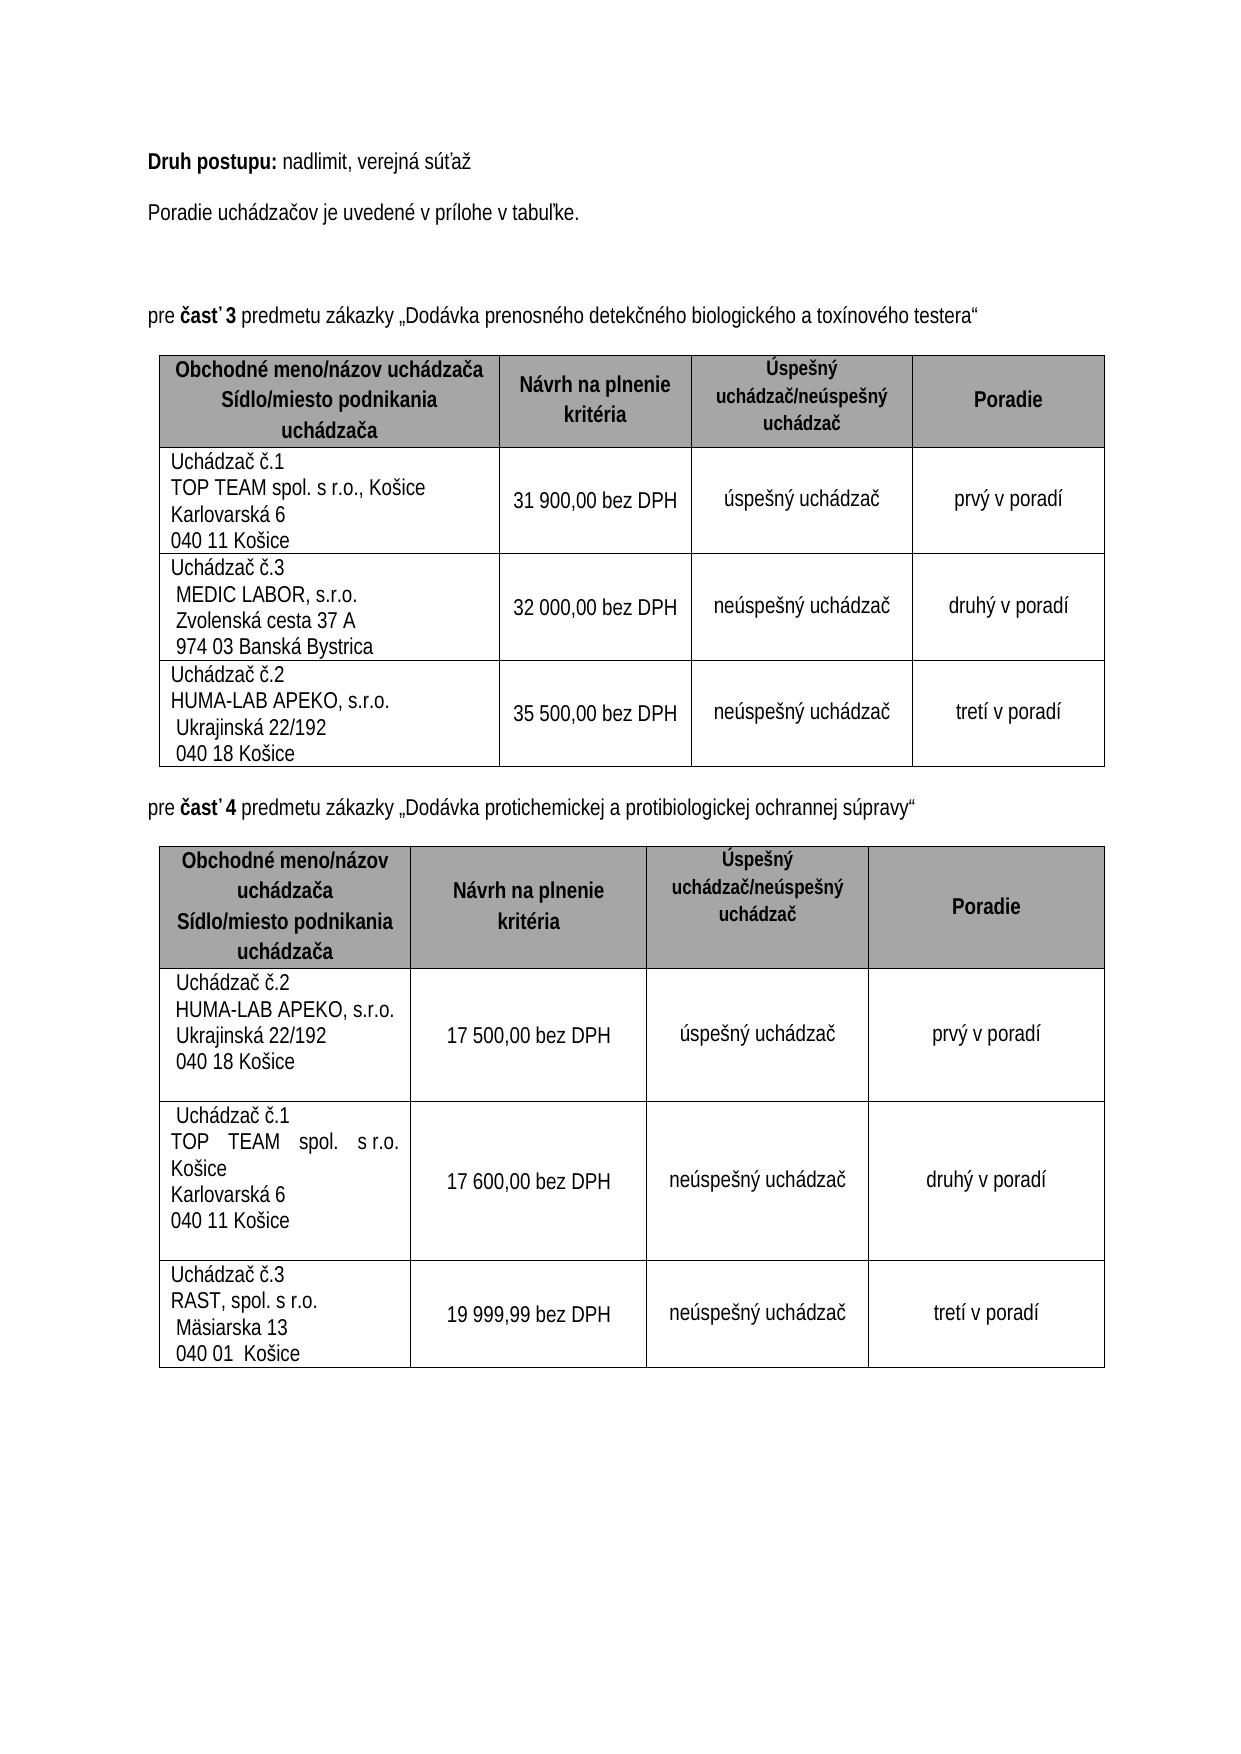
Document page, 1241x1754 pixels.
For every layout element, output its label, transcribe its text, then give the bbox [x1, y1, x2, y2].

table_header Poradie [913, 356, 1104, 447]
table_cell úspešný uchádzač [692, 448, 912, 553]
table_header Poradie [869, 847, 1104, 968]
table_cell neúspešný uchádzač [647, 1261, 868, 1367]
text Druh postupu: nadlimit, verejná súťaž [148, 148, 1093, 174]
table_cell 17 500,00 bez DPH [411, 969, 646, 1101]
table_cell Uchádzač č.2 HUMA-LAB APEKO, s.r.o. Ukrajinská 22/192 040 18 Košice [160, 661, 499, 766]
text Poradie uchádzačov je uvedené v prílohe v tabuľke. [148, 199, 1093, 225]
table_cell tretí v poradí [869, 1261, 1104, 1367]
table_cell Uchádzač č.3 MEDIC LABOR, s.r.o. Zvolenská cesta 37 A 974 03 Banská Bystrica [160, 554, 499, 660]
table_cell prvý v poradí [869, 969, 1104, 1101]
table_header Obchodné meno/názov uchádzača Sídlo/miesto podnikania uchádzača [160, 356, 499, 447]
text pre časť 3 predmetu zákazky „Dodávka prenosného detekčného biologického a toxínového testera“ [148, 302, 1093, 329]
table_cell Uchádzač č.1 TOP TEAM spol. s r.o. Košice Karlovarská 6 040 11 Košice [160, 1102, 410, 1260]
table_header Úspešný uchádzač/neúspešný uchádzač [692, 356, 912, 447]
table_cell neúspešný uchádzač [692, 661, 912, 766]
table_cell neúspešný uchádzač [647, 1102, 868, 1260]
table_cell druhý v poradí [913, 554, 1104, 660]
table_header Obchodné meno/názov uchádzača Sídlo/miesto podnikania uchádzača [160, 847, 410, 968]
table_cell Uchádzač č.1 TOP TEAM spol. s r.o., Košice Karlovarská 6 040 11 Košice [160, 448, 499, 553]
table_header Úspešný uchádzač/neúspešný uchádzač [647, 847, 868, 968]
text pre časť 4 predmetu zákazky „Dodávka protichemickej a protibiologickej ochrannej súpravy“ [148, 793, 1093, 820]
table_cell tretí v poradí [913, 661, 1104, 766]
table_cell 19 999,99 bez DPH [411, 1261, 646, 1367]
table_cell Uchádzač č.2 HUMA-LAB APEKO, s.r.o. Ukrajinská 22/192 040 18 Košice [160, 969, 410, 1101]
table_cell úspešný uchádzač [647, 969, 868, 1101]
table_header Návrh na plnenie kritéria [411, 847, 646, 968]
table_cell 35 500,00 bez DPH [500, 661, 691, 766]
table_cell 31 900,00 bez DPH [500, 448, 691, 553]
table_cell druhý v poradí [869, 1102, 1104, 1260]
table_header Návrh na plnenie kritéria [500, 356, 691, 447]
table_cell neúspešný uchádzač [692, 554, 912, 660]
table_cell Uchádzač č.3 RAST, spol. s r.o. Mäsiarska 13 040 01 Košice [160, 1261, 410, 1367]
table_cell prvý v poradí [913, 448, 1104, 553]
table_cell 32 000,00 bez DPH [500, 554, 691, 660]
table_cell 17 600,00 bez DPH [411, 1102, 646, 1260]
